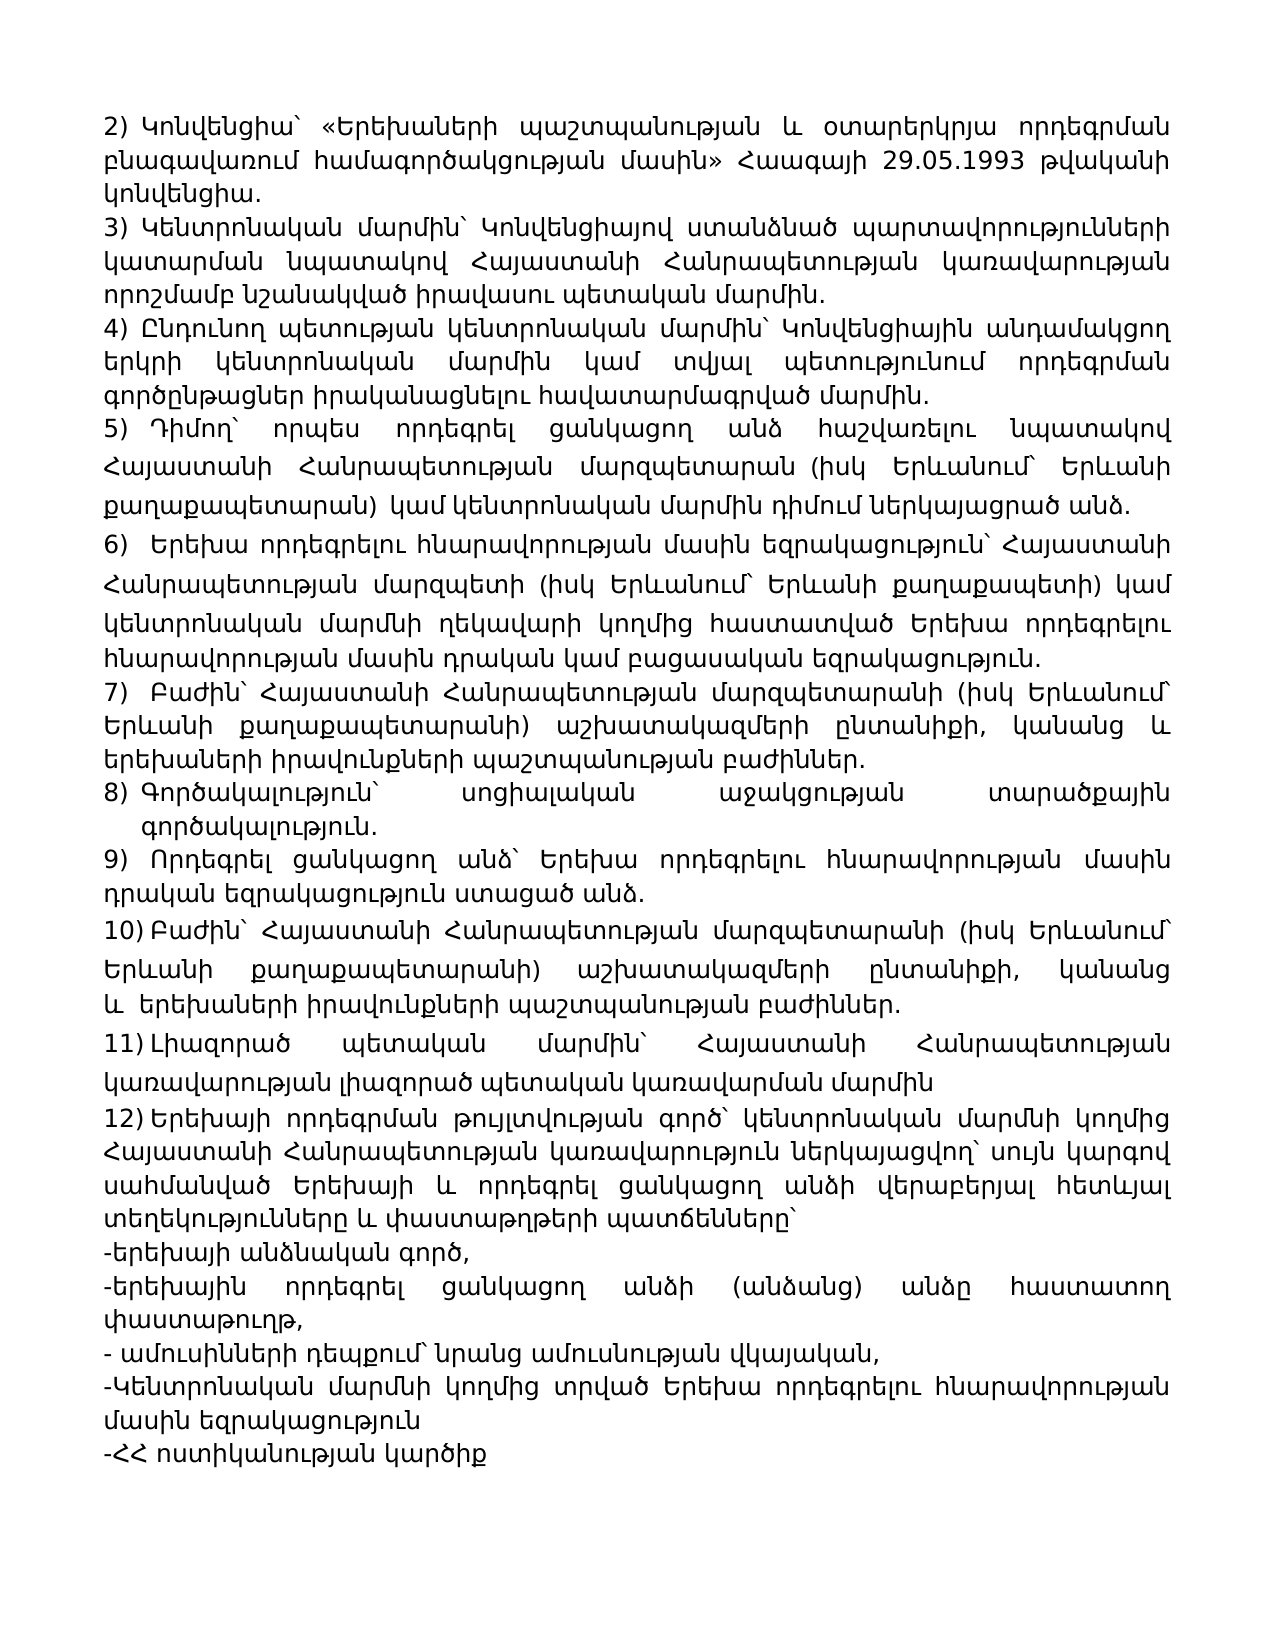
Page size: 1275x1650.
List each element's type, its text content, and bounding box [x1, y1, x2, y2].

list -երեխային որդեգրել ցանկացող անձի (անձանց) անձը հաստատող փաստաթուղթ, [103, 1272, 1171, 1334]
list Բաժին՝ Հայաստանի Հանրապետության մարզպետարանի (իսկ Երևանում՝ Երևանի քաղաքապետարանի) աշխատակազմերի ընտանիքի, կանանց և երեխաների իրավունքների պաշտպանության բաժիններ. [103, 912, 1171, 1021]
list Ընդունող պետության կենտրոնական մարմին՝ Կոնվենցիային անդամակցող երկրի կենտրոնական մարմին կամ տվյալ պետությունում որդեգրման գործընթացներ իրականացնելու հավատարմագրված մարմին. [103, 314, 1171, 410]
list Լիազորած պետական մարմին՝ Հայաստանի Հանրապետության կառավարության լիազորած պետական կառավարման մարմին [103, 1026, 1171, 1099]
list Դիմող՝ որպես որդեգրել ցանկացող անձ հաշվառելու նպատակով Հայաստանի Հանրապետության մարզպետարան (իսկ Երևանում՝ Երևանի քաղաքապետարան) կամ կենտրոնական մարմին դիմում ներկայացրած անձ. [103, 414, 1171, 522]
list Երեխա որդեգրելու հնարավորության մասին եզրակացություն՝ Հայաստանի Հանրապետության մարզպետի (իսկ Երևանում՝ Երևանի քաղաքապետի) կամ կենտրոնական մարմնի ղեկավարի կողմից հաստատված Երեխա որդեգրելու հնարավորության մասին դրական կամ բացասական եզրակացություն. [103, 527, 1171, 673]
list Կոնվենցիա՝ «Երեխաների պաշտպանության և օտարերկրյա որդեգրման բնագավառում համագործակցության մասին» Հաագայի 29.05.1993 թվականի կոնվենցիա. [103, 112, 1171, 209]
list -երեխայի անձնական գործ, [103, 1238, 1171, 1267]
list Գործակալություն՝ սոցիալական աջակցության տարածքային գործակալություն. [103, 778, 1171, 841]
list Որդեգրել ցանկացող անձ՝ Երեխա որդեգրելու հնարավորության մասին դրական եզրակացություն ստացած անձ. [103, 845, 1171, 908]
list Բաժին՝ Հայաստանի Հանրապետության մարզպետարանի (իսկ Երևանում՝ Երևանի քաղաքապետարանի) աշխատակազմերի ընտանիքի, կանանց և երեխաների իրավունքների պաշտպանության բաժիններ. [103, 678, 1171, 774]
list - ամուսինների դեպքում՝ նրանց ամուսնության վկայական, [103, 1339, 1171, 1368]
list -ՀՀ ոստիկանության կարծիք [103, 1439, 1171, 1468]
list Երեխայի որդեգրման թույլտվության գործ՝ կենտրոնական մարմնի կողմից Հայաստանի Հանրապետության կառավարություն ներկայացվող՝ սույն կարգով սահմանված Երեխայի և որդեգրել ցանկացող անձի վերաբերյալ հետևյալ տեղեկությունները և փաստաթղթերի պատճենները՝ [103, 1104, 1171, 1234]
list -Կենտրոնական մարմնի կողմից տրված Երեխա որդեգրելու հնարավորության մասին եզրակացություն [103, 1372, 1171, 1435]
list Կենտրոնական մարմին՝ Կոնվենցիայով ստանձնած պարտավորությունների կատարման նպատակով Հայաստանի Հանրապետության կառավարության որոշմամբ նշանակված իրավասու պետական մարմին. [103, 213, 1171, 309]
